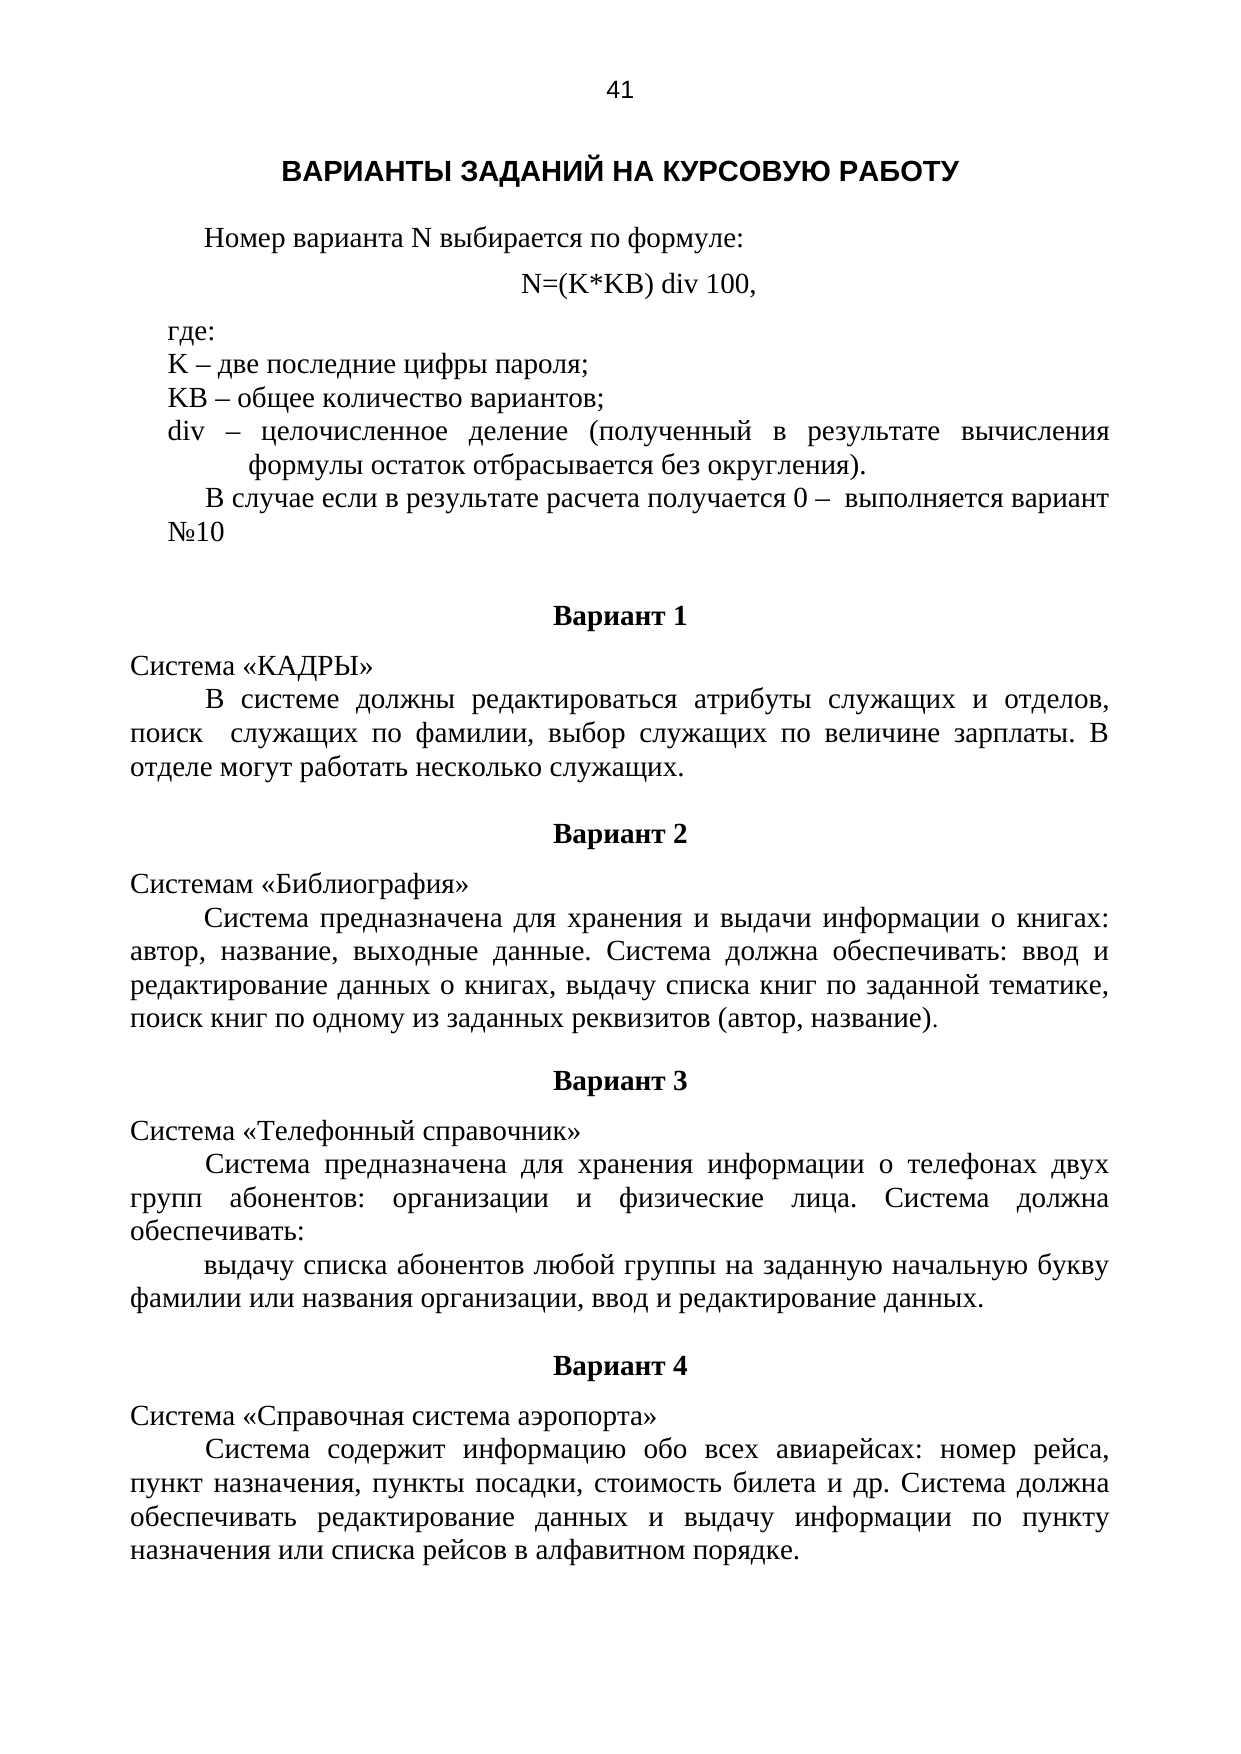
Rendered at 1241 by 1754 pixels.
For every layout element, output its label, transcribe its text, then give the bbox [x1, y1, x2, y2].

subtitle Вариант 3 [130, 1063, 1110, 1096]
text Номер варианта N выбирается по формуле: [130, 221, 1110, 254]
text В случае если в результате расчета получается 0 – выполняется вариант №10 [167, 480, 1110, 547]
subtitle ВАРИАНТЫ ЗАДАНИЙ НА КУРСОВУЮ РАБОТУ [130, 153, 1110, 187]
text выдачу списка абонентов любой группы на заданную начальную букву фамилии или названия организации, ввод и редактирование данных. [130, 1247, 1110, 1314]
text Система предназначена для хранения информации о телефонах двух групп абонентов: организации и физические лица. Система должна обеспечивать: [130, 1146, 1110, 1247]
subtitle Система «Телефонный справочник» [130, 1113, 1110, 1146]
text В системе должны редактироваться атрибуты служащих и отделов, поиск служащих по фамилии, выбор служащих по величине зарплаты. В отделе могут работать несколько служащих. [130, 682, 1110, 782]
text div – целочисленное деление (полученный в результате вычисления формулы остаток отбрасывается без округления). [167, 413, 1110, 480]
text Система содержит информацию обо всех авиарейсах: номер рейса, пункт назначения, пункты посадки, стоимость билета и др. Система должна обеспечивать редактирование данных и выдачу информации по пункту назначения или списка рейсов в алфавитном порядке. [130, 1432, 1110, 1566]
subtitle Вариант 2 [130, 816, 1110, 849]
text где: [167, 313, 1110, 346]
subtitle Вариант 4 [130, 1348, 1110, 1381]
subtitle Вариант 1 [130, 598, 1110, 631]
text Система предназначена для хранения и выдачи информации о книгах: автор, название, выходные данные. Система должна обеспечивать: ввод и редактирование данных о книгах, выдачу списка книг по заданной тематике, поиск книг по одному из заданных реквизитов (автор, название). [130, 900, 1110, 1034]
subtitle N=(K*KB) div 100, [167, 267, 1110, 300]
text Система «Справочная система аэропорта» [130, 1398, 1110, 1432]
subtitle Системам «Библиография» [130, 866, 1110, 900]
text Система «КАДРЫ» [130, 648, 1110, 682]
text K – две последние цифры пароля; [167, 346, 1110, 380]
text KB – общее количество вариантов; [167, 380, 1110, 413]
